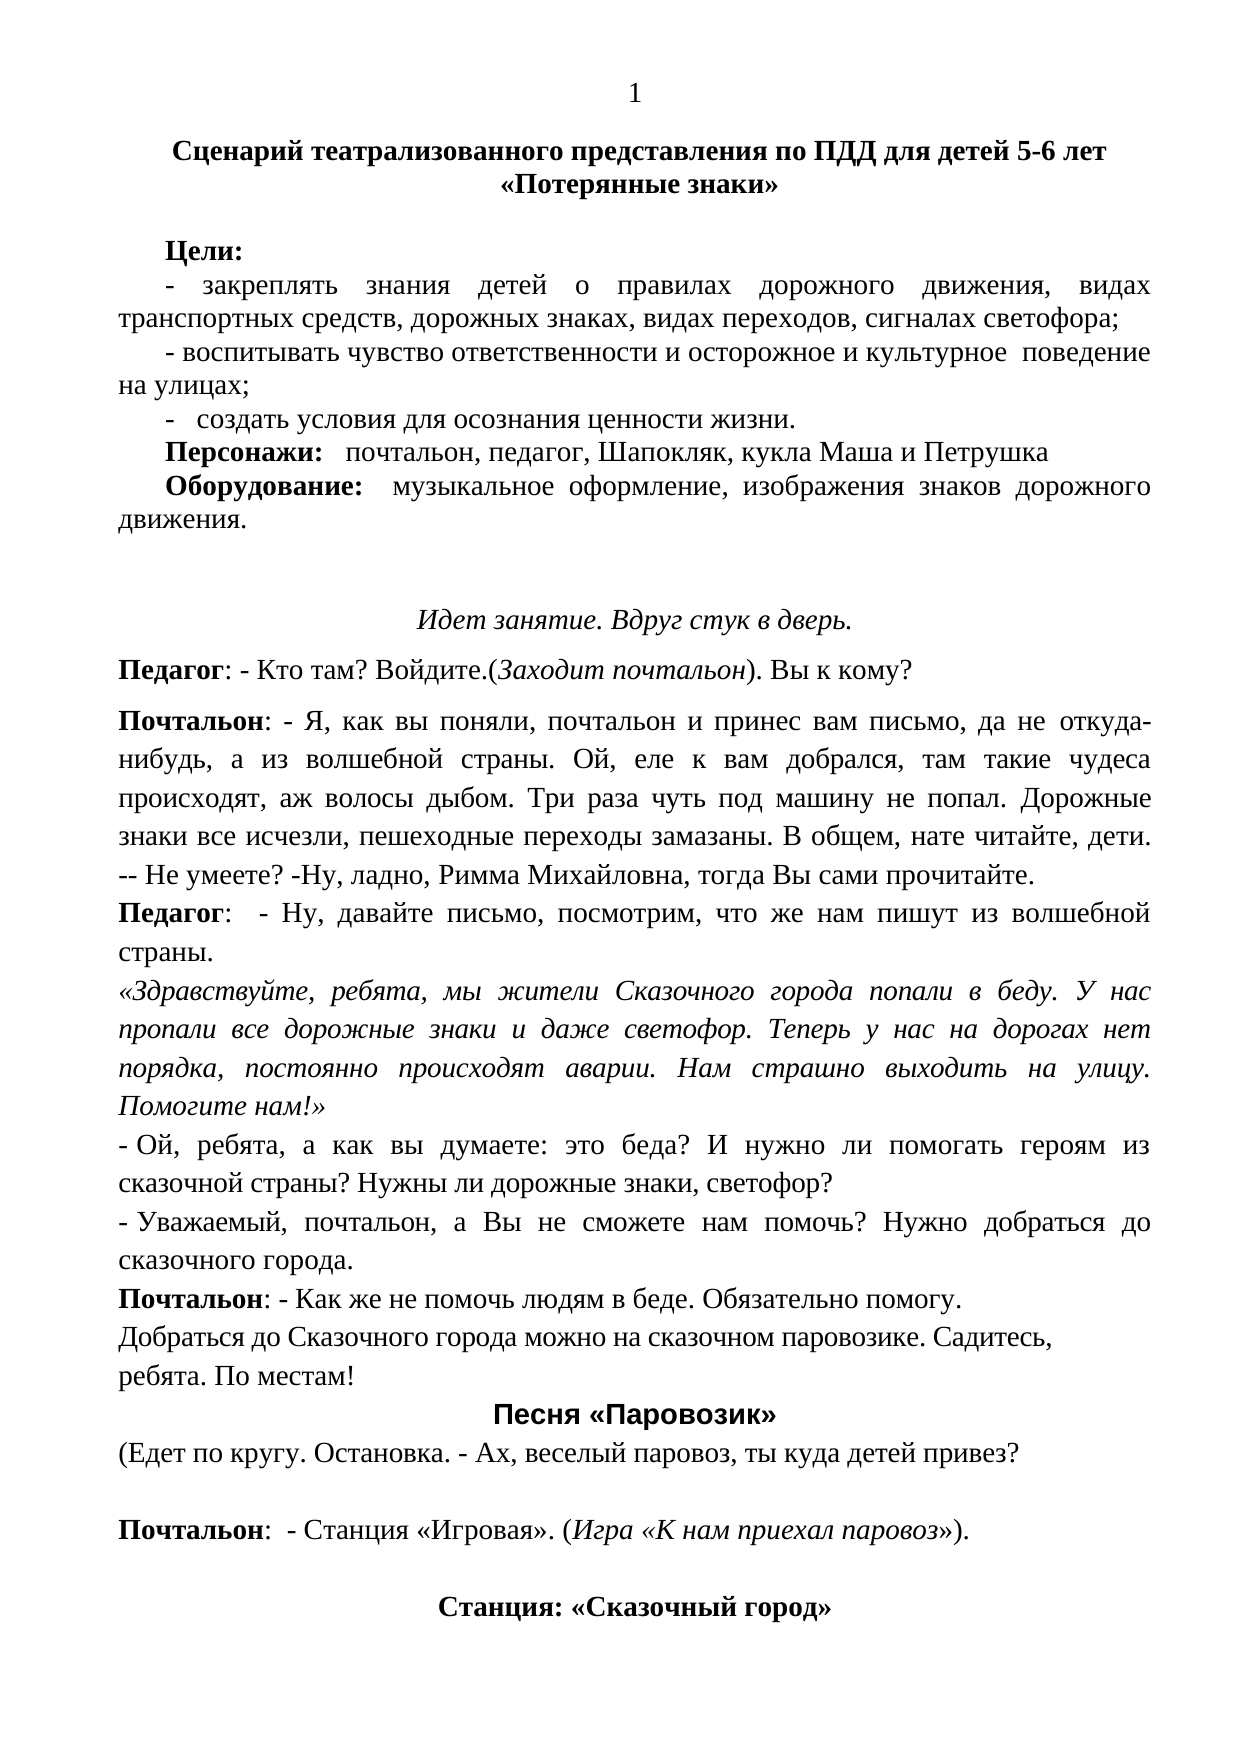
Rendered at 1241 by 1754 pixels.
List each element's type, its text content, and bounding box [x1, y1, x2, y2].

list Ой, ребята, а как вы думаете: это беда? И нужно ли помогать героям из сказочной страны? Нужны ли дорожные знаки, светофор? [118, 1127, 1152, 1199]
text Персонажи: почтальон, педагог, Шапокляк, кукла Маша и Петрушка [118, 434, 1152, 468]
text Оборудование: музыкальное оформление, изображения знаков дорожного движения. [118, 468, 1152, 535]
text «Здравствуйте, ребята, мы жители Сказочного города попали в беду. У нас пропали все дорожные знаки и даже светофор. Теперь у нас на дорогах нет порядка, постоянно происходят аварии. Нам страшно выходить на улицу. Помогите нам!» [118, 973, 1152, 1122]
text Сценарий театрализованного представления по ПДД для детей 5-6 лет [127, 133, 1152, 166]
text Почтальон: - Как же не помочь людям в беде. Обязательно помогу. Добраться до Сказочного города можно на сказочном паровозике. Садитесь, ребята. По местам! [118, 1281, 1152, 1392]
list Уважаемый, почтальон, а Вы не сможете нам помочь? Нужно добраться до сказочного города. [118, 1204, 1152, 1276]
text Почтальон: - Станция «Игровая». (Игра «К нам приехал паровоз»). [118, 1512, 1152, 1546]
text - закреплять знания детей о правилах дорожного движения, видах транспортных средств, дорожных знаках, видах переходов, сигналах светофора; [118, 267, 1152, 334]
text Песня «Паровозик» [118, 1397, 1152, 1430]
text Идет занятие. Вдруг стук в дверь. [118, 602, 1152, 636]
text - создать условия для осознания ценности жизни. [118, 401, 1152, 434]
text (Едет по кругу. Остановка. - Ах, веселый паровоз, ты куда детей привез? [118, 1435, 1152, 1469]
text «Потерянные знаки» [127, 166, 1152, 200]
text Педагог: - Ну, давайте письмо, посмотрим, что же нам пишут из волшебной страны. [118, 896, 1152, 968]
text Почтальон: - Я, как вы поняли, почтальон и принес вам письмо, да не откуда- нибудь, а из волшебной страны. Ой, еле к вам добрался, там такие чудеса происходят, аж волосы дыбом. Три раза чуть под машину не попал. Дорожные знаки все исчезли, пешеходные переходы замазаны. В общем, нате читайте, дети. -- Не умеете? -Ну, ладно, Pимма Mихайловна, тогда Вы сами прочитайте. [118, 703, 1152, 891]
text - воспитывать чувство ответственности и осторожное и культурное поведение на улицах; [118, 334, 1152, 401]
text Станция: «Сказочный город» [118, 1589, 1152, 1623]
text Цели: [118, 233, 1152, 267]
text Педагог: - Кто там? Войдите.(Заходит почтальон). Вы к кому? [118, 652, 1152, 686]
